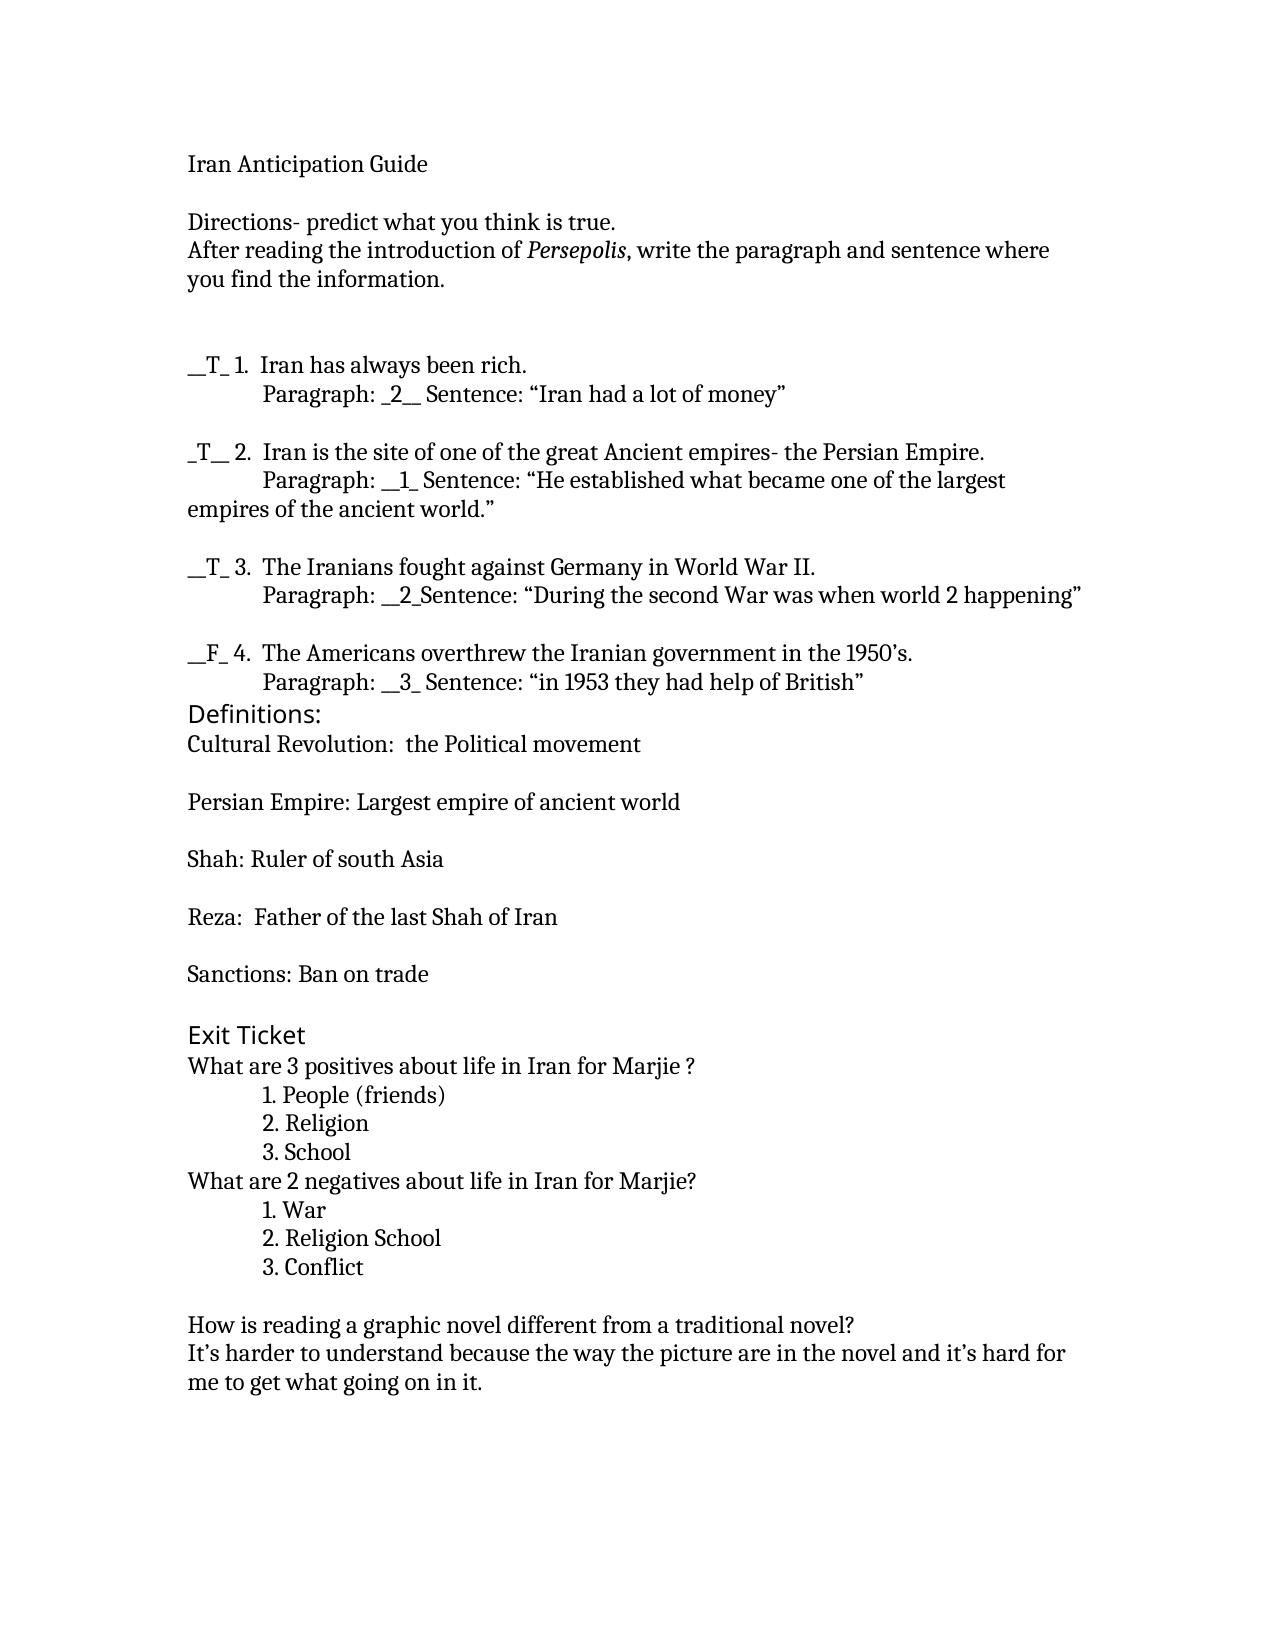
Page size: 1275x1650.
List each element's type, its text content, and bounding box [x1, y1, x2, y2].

text _T__ 2. Iran is the site of one of the great Ancient empires- the Persian Empire. [187, 437, 1087, 466]
text It’s harder to understand because the way the picture are in the novel and it’s hard for me to get what going on in it. [187, 1339, 1087, 1397]
text __F_ 4. The Americans overthrew the Iranian government in the 1950’s. [187, 639, 1087, 667]
text Persian Empire: Largest empire of ancient world [187, 788, 1087, 817]
text Iran Anticipation Guide [187, 150, 1087, 179]
text __T_ 3. The Iranians fought against Germany in World War II. [187, 552, 1087, 581]
text Directions- predict what you think is true. [187, 207, 1087, 236]
text __T_ 1. Iran has always been rich. [187, 351, 1087, 380]
text Paragraph: __1_ Sentence: “He established what became one of the largest empires of the ancient world.” [187, 466, 1087, 524]
text Paragraph: __3_ Sentence: “in 1953 they had help of British” [187, 667, 1087, 696]
text 3. School [187, 1138, 1087, 1167]
text How is reading a graphic novel different from a traditional novel? [187, 1311, 1087, 1339]
text 1. People (friends) [187, 1081, 1087, 1109]
text Cultural Revolution: the Political movement [187, 730, 1087, 759]
text Paragraph: __2_Sentence: “During the second War was when world 2 happening” [187, 581, 1087, 610]
text 2. Religion School [187, 1224, 1087, 1253]
text Paragraph: _2__ Sentence: “Iran had a lot of money” [187, 380, 1087, 409]
text Shah: Ruler of south Asia [187, 845, 1087, 874]
text Reza: Father of the last Shah of Iran [187, 903, 1087, 932]
text Sanctions: Ban on trade [187, 960, 1087, 989]
text 2. Religion [187, 1109, 1087, 1138]
text Definitions: [187, 696, 1087, 730]
text What are 2 negatives about life in Iran for Marjie? [187, 1167, 1087, 1196]
text After reading the introduction of Persepolis, write the paragraph and sentence where you find the information. [187, 236, 1087, 294]
text 1. War [187, 1196, 1087, 1224]
text Exit Ticket [187, 1018, 1087, 1052]
text 3. Conflict [187, 1253, 1087, 1282]
text What are 3 positives about life in Iran for Marjie ? [187, 1052, 1087, 1081]
